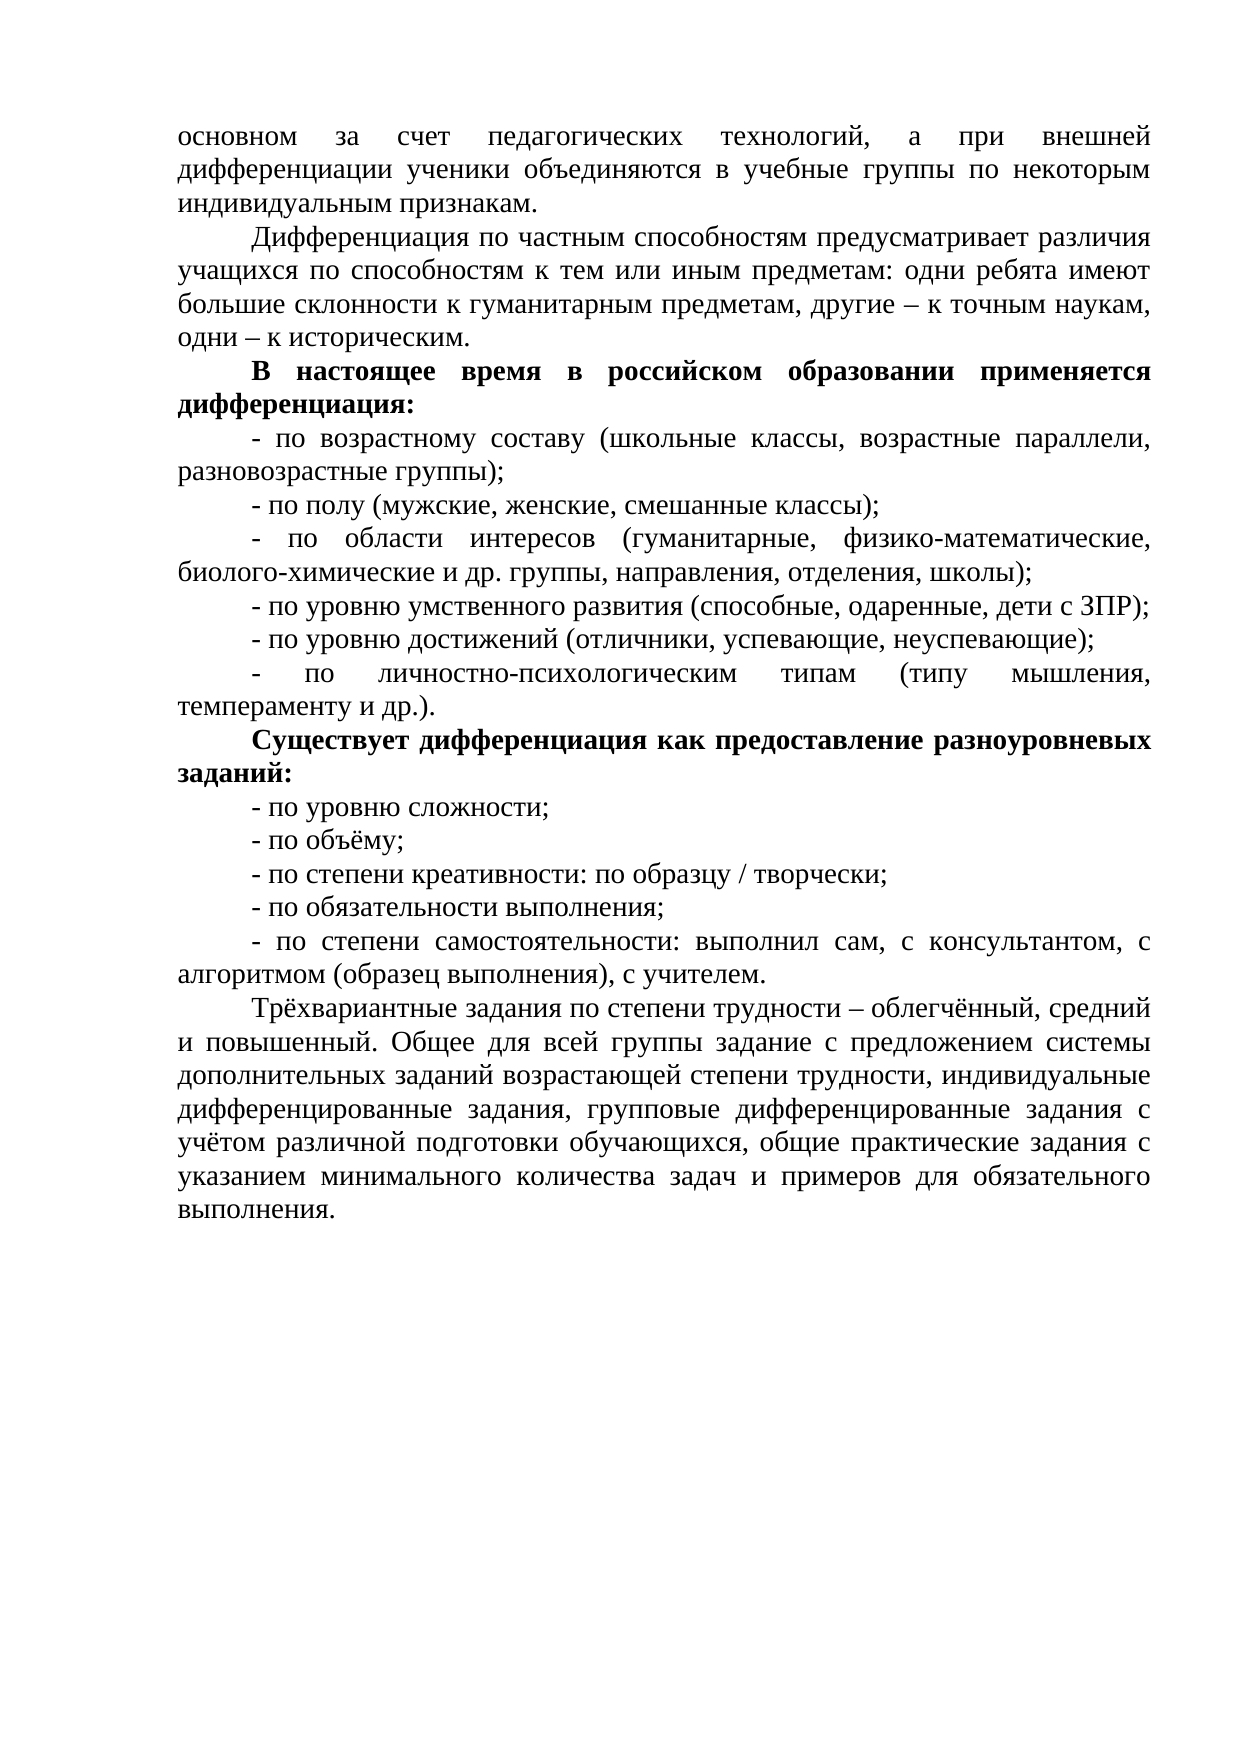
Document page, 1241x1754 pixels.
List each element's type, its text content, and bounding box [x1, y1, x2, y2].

text - по уровню достижений (отличники, успевающие, неуспевающие); [177, 621, 1152, 655]
text - по уровню умственного развития (способные, одаренные, дети с ЗПР); [177, 588, 1152, 621]
text - по степени самостоятельности: выполнил сам, с консультантом, с алгоритмом (образец выполнения), с учителем. [177, 923, 1152, 990]
text Существует дифференциация как предоставление разноуровневых заданий: [177, 722, 1152, 789]
text В настоящее время в российском образовании применяется дифференциация: [177, 353, 1152, 420]
text - по возрастному составу (школьные классы, возрастные параллели, разновозрастные группы); [177, 420, 1152, 487]
text - по степени креативности: по образцу / творчески; [177, 856, 1152, 889]
text - по объёму; [177, 822, 1152, 856]
text - по полу (мужские, женские, смешанные классы); [177, 487, 1152, 521]
text - по области интересов (гуманитарные, физико-математические, биолого-химические и др. группы, направления, отделения, школы); [177, 521, 1152, 588]
text - по уровню сложности; [177, 789, 1152, 822]
text Трёхвариантные задания по степени трудности – облегчённый, средний и повышенный. Общее для всей группы задание с предложением системы дополнительных заданий возрастающей степени трудности, индивидуальные дифференцированные задания, групповые дифференцированные задания с учётом различной подготовки обучающихся, общие практические задания с указанием минимального количества задач и примеров для обязательного выполнения. [177, 990, 1152, 1225]
text - по обязательности выполнения; [177, 889, 1152, 923]
text - по личностно-психологическим типам (типу мышления, темпераменту и др.). [177, 655, 1152, 722]
text Дифференциация по частным способностям предусматривает различия учащихся по способностям к тем или иным предметам: одни ребята имеют большие склонности к гуманитарным предметам, другие ‒ к точным наукам, одни ‒ к историческим. [177, 219, 1152, 353]
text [177, 118, 1152, 219]
